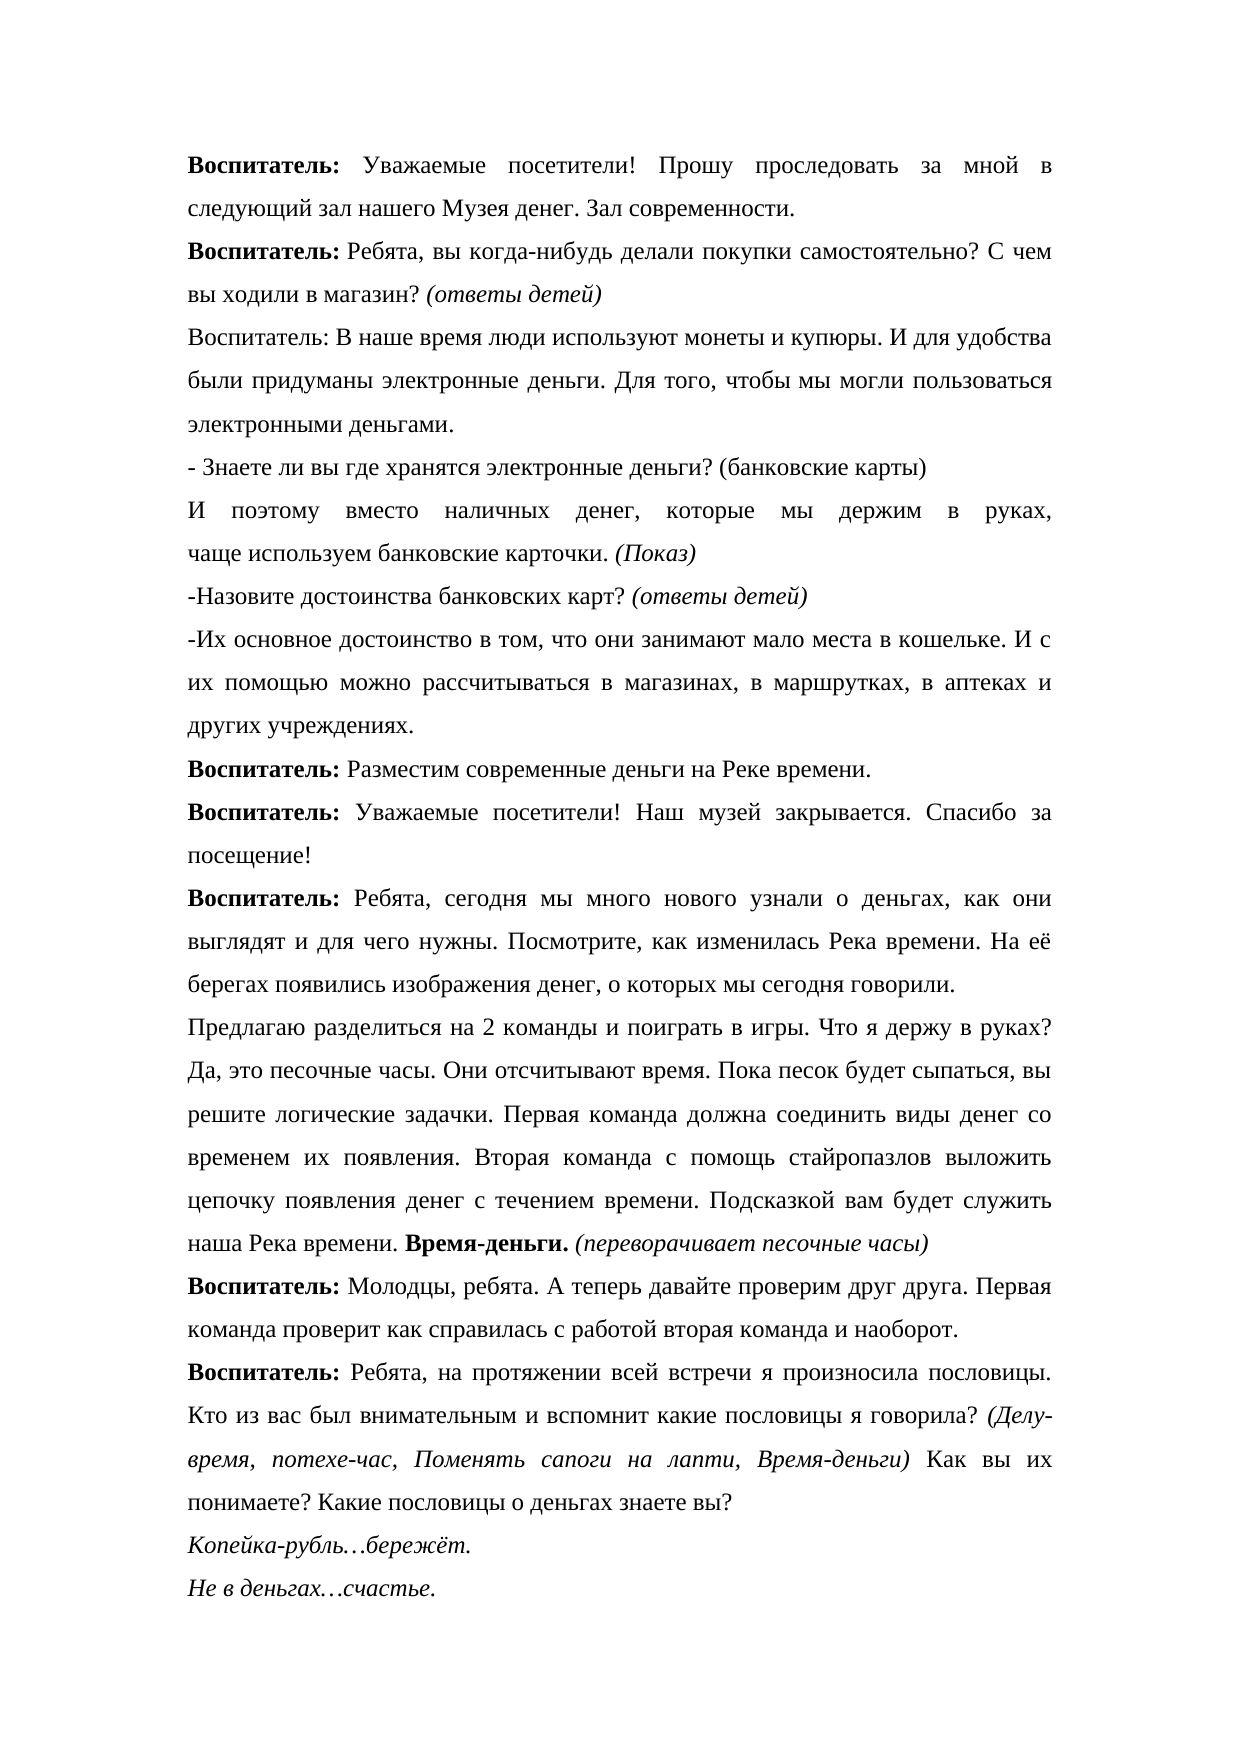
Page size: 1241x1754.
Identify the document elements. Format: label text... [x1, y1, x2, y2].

text Воспитатель: В наше время люди используют монеты и купюры. И для удобства были придуманы электронные деньги. Для того, чтобы мы могли пользоваться электронными деньгами. [187, 322, 1053, 437]
text Копейка-рубль…бережёт. [187, 1530, 1053, 1559]
text Воспитатель: Ребята, сегодня мы много нового узнали о деньгах, как они выглядят и для чего нужны. Посмотрите, как изменилась Река времени. На её берегах появились изображения денег, о которых мы сегодня говорили. [187, 883, 1053, 998]
text Воспитатель: Ребята, вы когда-нибудь делали покупки самостоятельно? С чем вы ходили в магазин? (ответы детей) [187, 236, 1053, 308]
text -Назовите достоинства банковских карт? (ответы детей) [187, 581, 1053, 610]
text И поэтому вместо наличных денег, которые мы держим в руках, чаще используем банковские карточки. (Показ) [187, 495, 1053, 567]
text -Их основное достоинство в том, что они занимают мало места в кошельке. И с их помощью можно рассчитываться в магазинах, в маршрутках, в аптеках и других учреждениях. [187, 624, 1053, 739]
text - Знаете ли вы где хранятся электронные деньги? (банковские карты) [187, 452, 1053, 481]
text Воспитатель: Ребята, на протяжении всей встречи я произносила пословицы. Кто из вас был внимательным и вспомнит какие пословицы я говорила? (Делу-время, потехе-час, Поменять сапоги на лапти, Время-деньги) Как вы их понимаете? Какие пословицы о деньгах знаете вы? [187, 1357, 1053, 1516]
text Не в деньгах…счастье. [187, 1573, 1053, 1602]
text Воспитатель: Уважаемые посетители! Прошу проследовать за мной в следующий зал нашего Музея денег. Зал современности. [187, 150, 1053, 222]
text Воспитатель: Молодцы, ребята. А теперь давайте проверим друг друга. Первая команда проверит как справилась с работой вторая команда и наоборот. [187, 1271, 1053, 1343]
text Воспитатель: Разместим современные деньги на Реке времени. [187, 754, 1053, 782]
text Воспитатель: Уважаемые посетители! Наш музей закрывается. Спасибо за посещение! [187, 797, 1053, 869]
text Предлагаю разделиться на 2 команды и поиграть в игры. Что я держу в руках? Да, это песочные часы. Они отсчитывают время. Пока песок будет сыпаться, вы решите логические задачки. Первая команда должна соединить виды денег со временем их появления. Вторая команда с помощь стайропазлов выложить цепочку появления денег с течением времени. Подсказкой вам будет служить наша Река времени. Время-деньги. (переворачивает песочные часы) [187, 1012, 1053, 1257]
